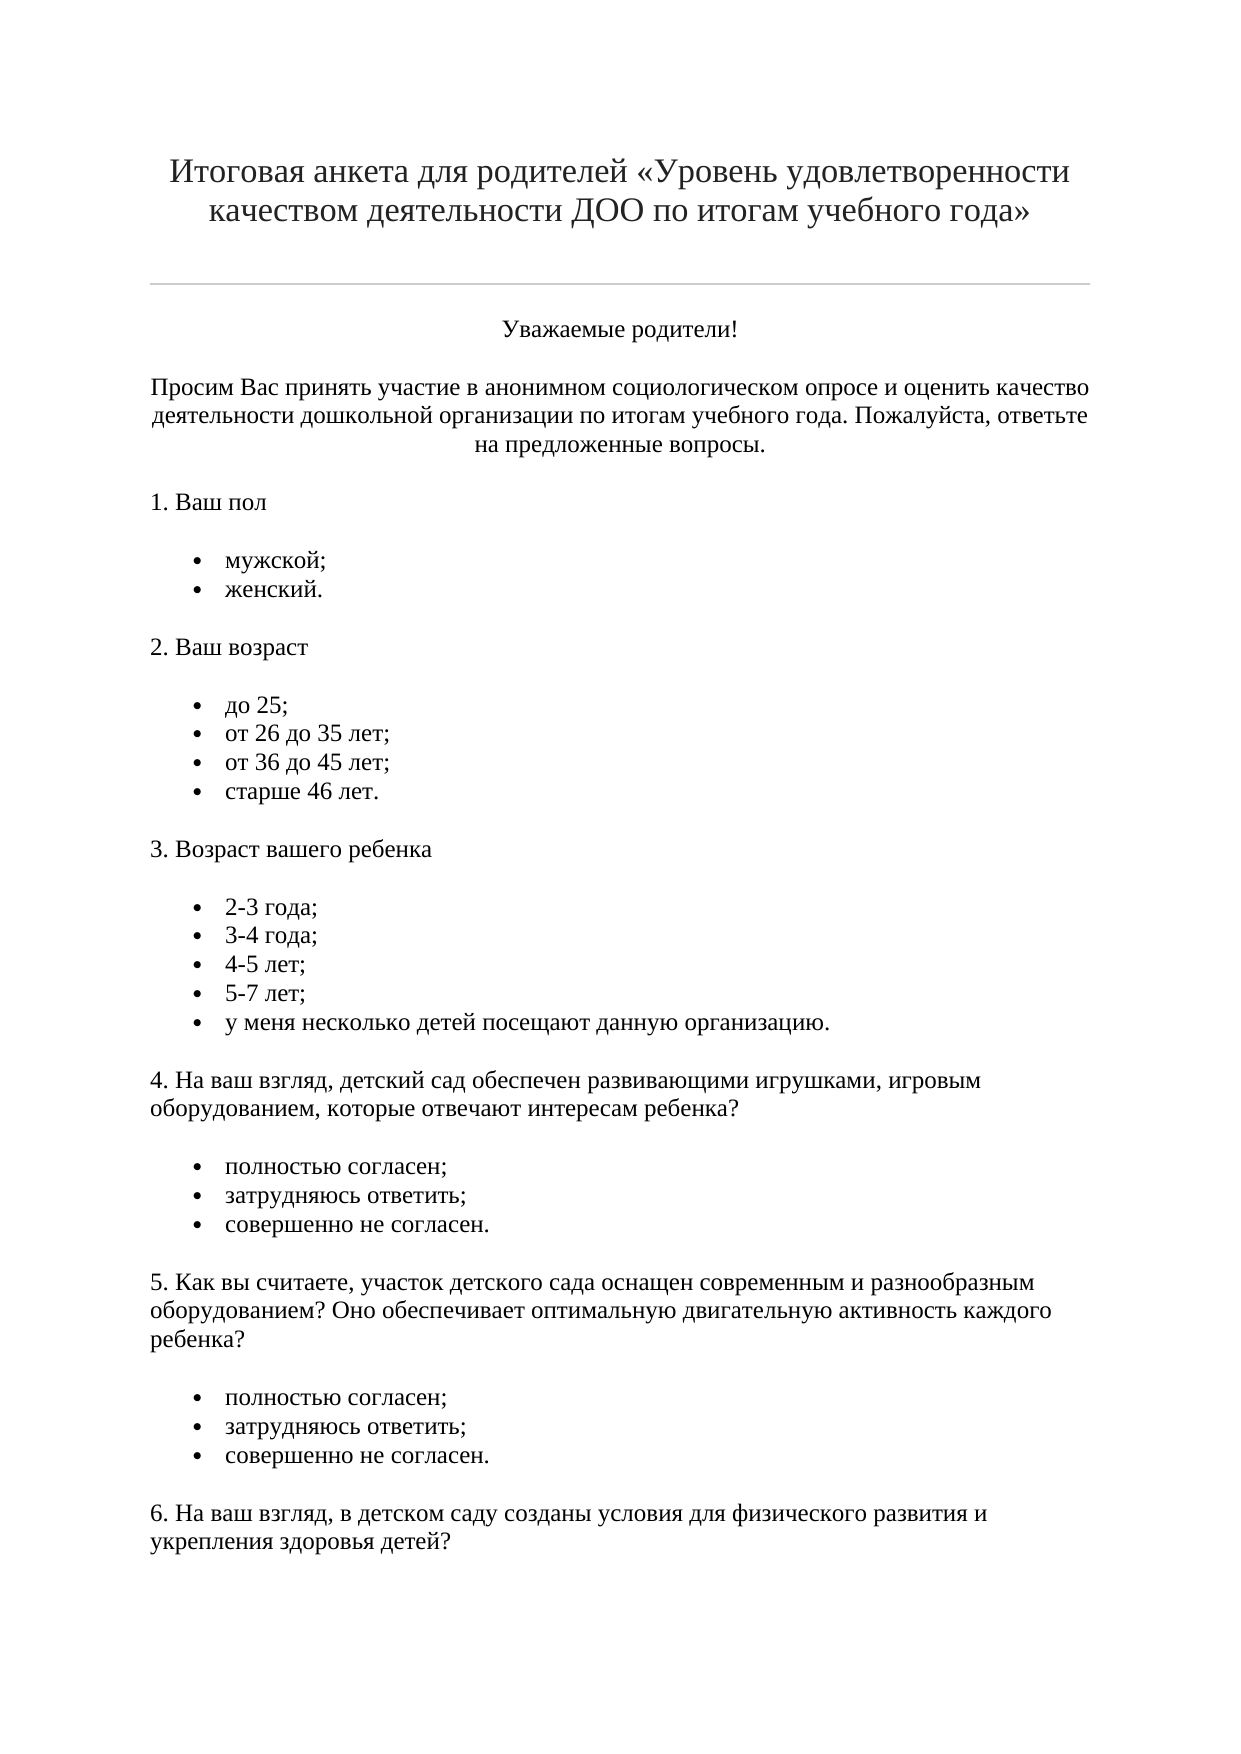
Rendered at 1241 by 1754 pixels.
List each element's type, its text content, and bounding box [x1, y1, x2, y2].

text Итоговая анкета для родителей «Уровень удовлетворенности качеством деятельности ДОО по итогам учебного года» [150, 150, 1090, 283]
text Уважаемые родители! [150, 314, 1090, 343]
list затрудняюсь ответить; [194, 1411, 1071, 1440]
list 5-7 лет; [194, 978, 1071, 1007]
list затрудняюсь ответить; [194, 1180, 1071, 1209]
list полностью согласен; [194, 1151, 1071, 1180]
list до 25; [194, 690, 1071, 718]
text 3. Возраст вашего ребенка [150, 834, 1090, 863]
list старше 46 лет. [194, 776, 1071, 805]
list женский. [194, 574, 1071, 603]
text Просим Вас принять участие в анонимном социологическом опросе и оценить качество деятельности дошкольной организации по итогам учебного года. Пожалуйста, ответьте на предложенные вопросы. [150, 372, 1090, 458]
list мужской; [194, 545, 1071, 574]
list 2-3 года; [194, 892, 1071, 921]
list полностью согласен; [194, 1382, 1071, 1411]
text 1. Ваш пол [150, 487, 1090, 516]
text 6. На ваш взгляд, в детском саду созданы условия для физического развития и укрепления здоровья детей? [150, 1498, 1090, 1555]
list совершенно не согласен. [194, 1209, 1071, 1238]
list от 26 до 35 лет; [194, 718, 1071, 747]
text 4. На ваш взгляд, детский сад обеспечен развивающими игрушками, игровым оборудованием, которые отвечают интересам ребенка? [150, 1065, 1090, 1122]
list 3-4 года; [194, 921, 1071, 949]
text 5. Как вы считаете, участок детского сада оснащен современным и разнообразным оборудованием? Оно обеспечивает оптимальную двигательную активность каждого ребенка? [150, 1267, 1090, 1353]
list 4-5 лет; [194, 949, 1071, 978]
list совершенно не согласен. [194, 1440, 1071, 1468]
list от 36 до 45 лет; [194, 747, 1071, 776]
list у меня несколько детей посещают данную организацию. [194, 1007, 1071, 1036]
text 2. Ваш возраст [150, 632, 1090, 661]
